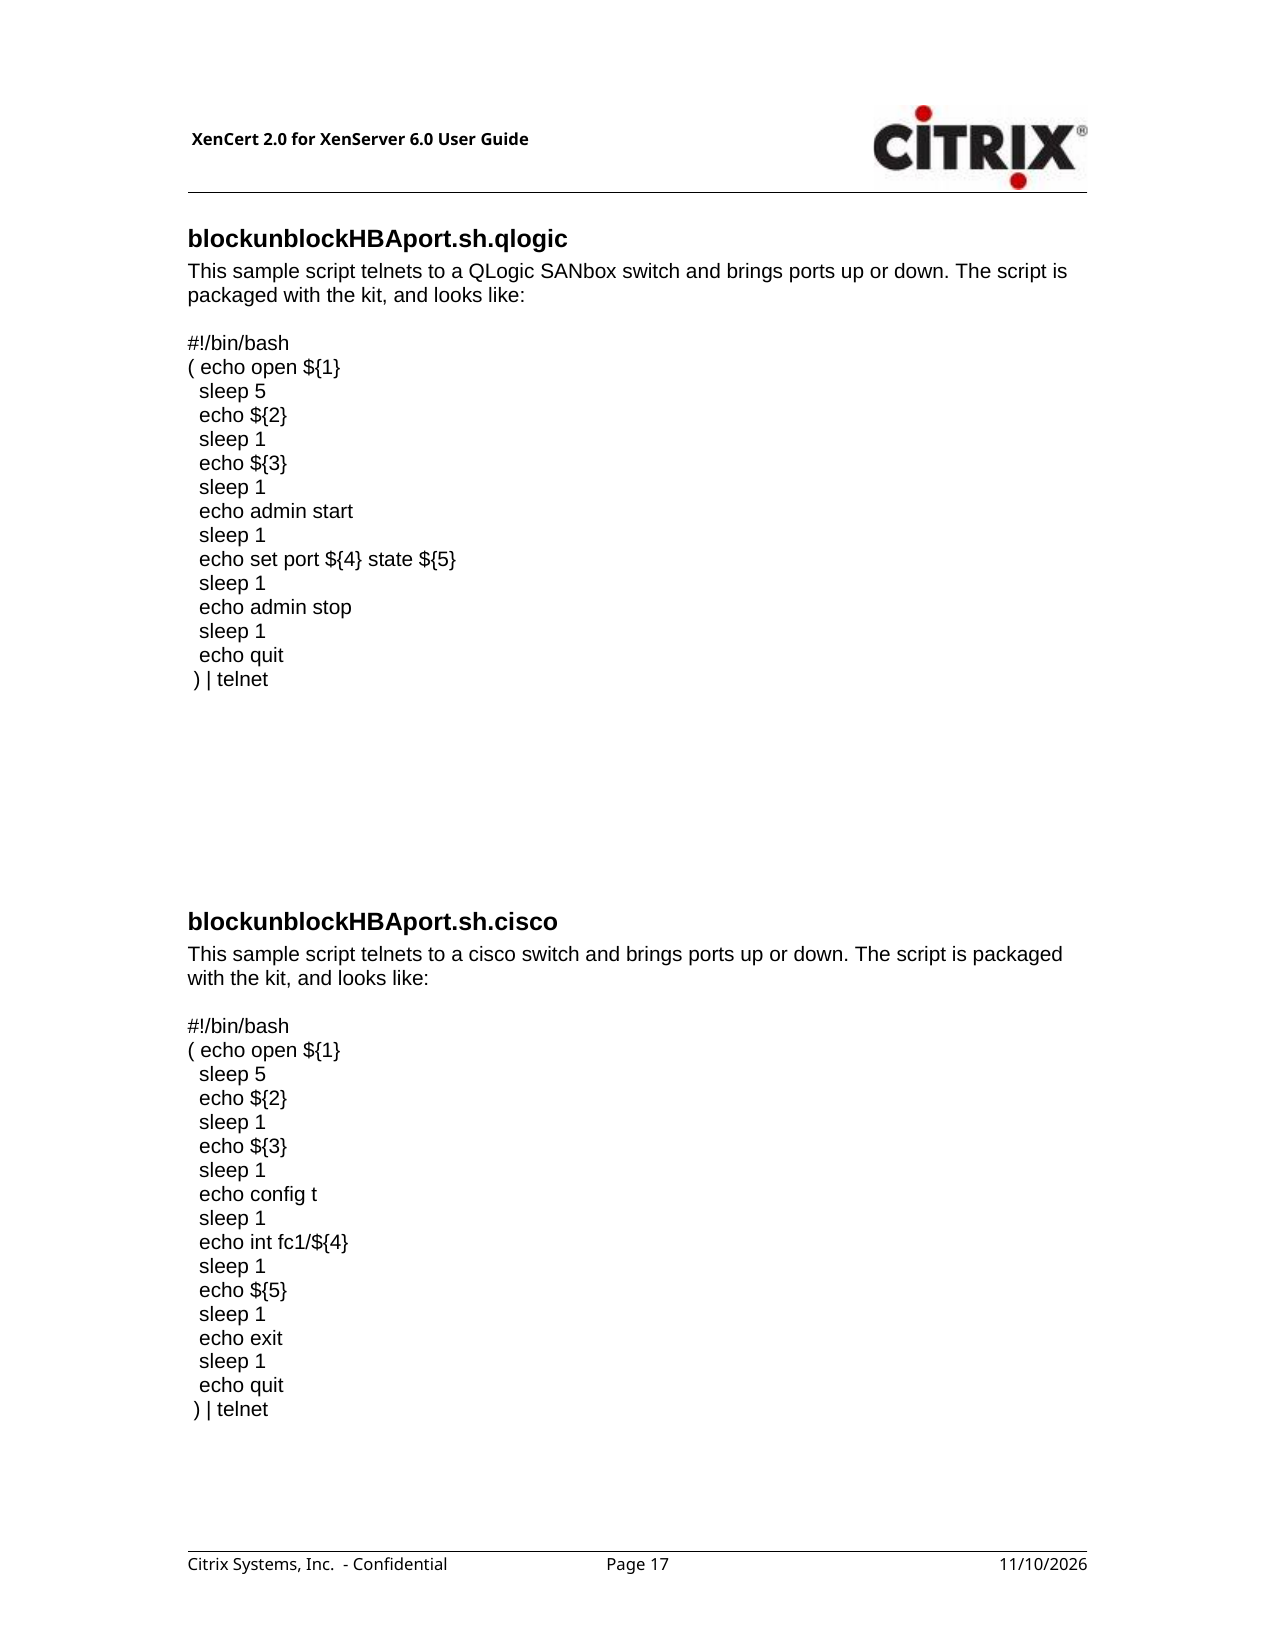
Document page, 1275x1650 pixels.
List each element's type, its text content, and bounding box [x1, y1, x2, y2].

text This sample script telnets to a QLogic SANbox switch and brings ports up or down. The script is packaged with the kit, and looks like: [187, 259, 1087, 307]
text sleep 1 [187, 523, 1087, 547]
text echo admin start [187, 499, 1087, 523]
text sleep 1 [187, 1301, 1087, 1325]
text This sample script telnets to a cisco switch and brings ports up or down. The script is packaged with the kit, and looks like: [187, 942, 1087, 990]
text echo ${3} [187, 1134, 1087, 1158]
text sleep 1 [187, 618, 1087, 642]
subtitle blockunblockHBAport.sh.qlogic [187, 224, 1087, 253]
text sleep 1 [187, 1349, 1087, 1373]
text ) | telnet [187, 666, 1087, 690]
text #!/bin/bash [187, 1014, 1087, 1038]
text echo quit [187, 642, 1087, 666]
text echo set port ${4} state ${5} [187, 547, 1087, 571]
text sleep 1 [187, 1206, 1087, 1229]
text sleep 1 [187, 1253, 1087, 1277]
text sleep 5 [187, 1062, 1087, 1086]
subtitle blockunblockHBAport.sh.cisco [187, 907, 1087, 936]
text echo quit [187, 1373, 1087, 1397]
text echo ${2} [187, 403, 1087, 427]
text sleep 1 [187, 427, 1087, 451]
text echo exit [187, 1325, 1087, 1349]
text sleep 1 [187, 1110, 1087, 1134]
text #!/bin/bash [187, 331, 1087, 355]
text echo int fc1/${4} [187, 1229, 1087, 1253]
text echo config t [187, 1182, 1087, 1206]
text sleep 1 [187, 571, 1087, 594]
text ) | telnet [187, 1397, 1087, 1421]
text sleep 1 [187, 1158, 1087, 1182]
text echo admin stop [187, 594, 1087, 618]
text echo ${2} [187, 1086, 1087, 1110]
text sleep 5 [187, 379, 1087, 403]
text ( echo open ${1} [187, 355, 1087, 379]
text ( echo open ${1} [187, 1038, 1087, 1062]
text echo ${5} [187, 1277, 1087, 1301]
text sleep 1 [187, 475, 1087, 499]
picture [873, 105, 1088, 190]
text echo ${3} [187, 451, 1087, 475]
